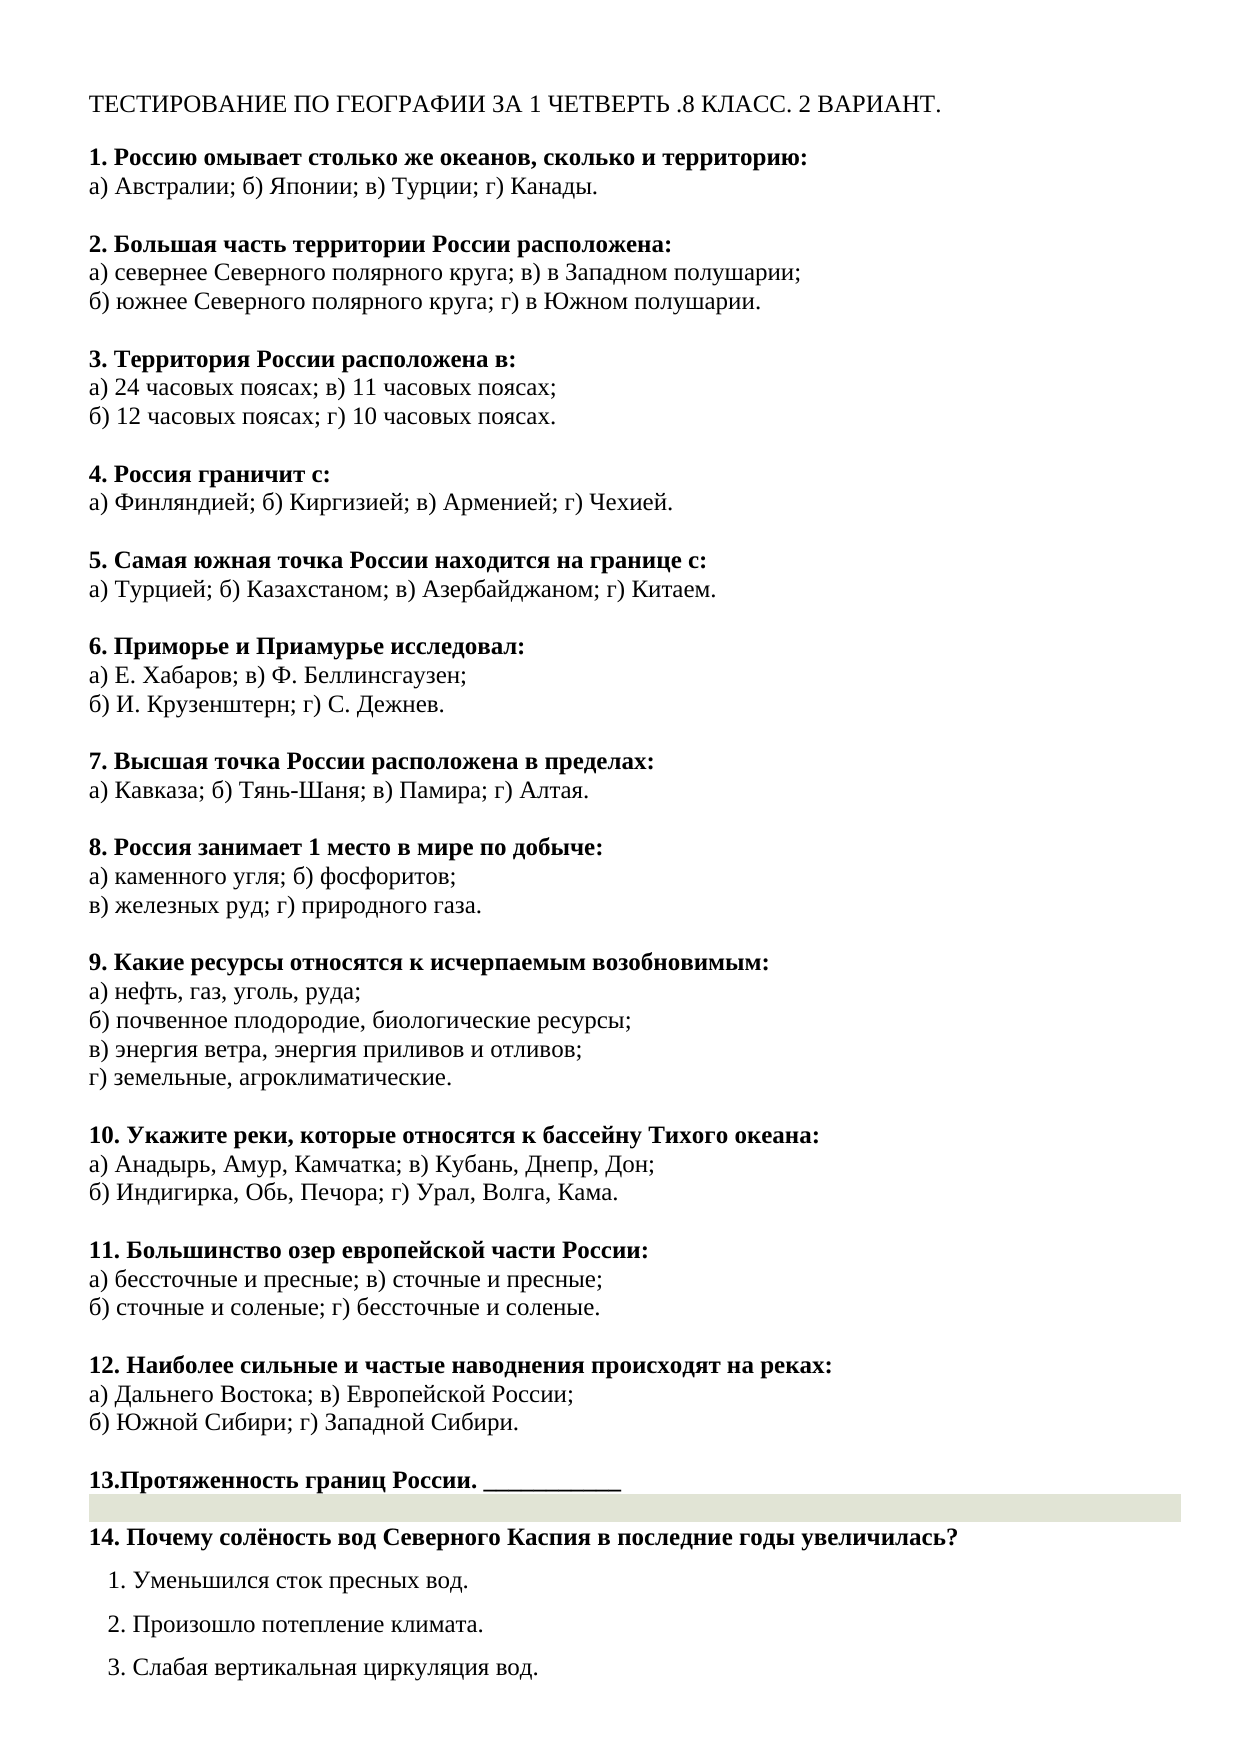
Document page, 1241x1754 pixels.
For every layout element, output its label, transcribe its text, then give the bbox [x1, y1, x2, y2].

text 1. Россию омывает столько же океанов, сколько и территорию: [89, 142, 1181, 171]
text а) нефть, газ, уголь, руда; [89, 976, 1181, 1005]
text 3. Территория России расположена в: [89, 344, 1181, 372]
text в) железных руд; г) природного газа. [89, 890, 1181, 919]
text в) энергия ветра, энергия приливов и отливов; [89, 1034, 1181, 1062]
text 2. Большая часть территории России расположена: [89, 229, 1181, 257]
text 2. Произошло потепление климата. [89, 1609, 1181, 1637]
text б) сточные и соленые; г) бессточные и соленые. [89, 1292, 1181, 1321]
text г) земельные, агроклиматические. [89, 1062, 1181, 1091]
text 8. Россия занимает 1 место в мире по добыче: [89, 832, 1181, 861]
text б) Индигирка, Обь, Печора; г) Урал, Волга, Кама. [89, 1177, 1181, 1206]
text 4. Россия граничит с: [89, 459, 1181, 487]
text а) Дальнего Востока; в) Европейской России; [89, 1379, 1181, 1407]
text а) Кавказа; б) Тянь-Шаня; в) Памира; г) Алтая. [89, 775, 1181, 804]
text б) 12 часовых поясах; г) 10 часовых поясах. [89, 401, 1181, 430]
text а) Анадырь, Амур, Камчатка; в) Кубань, Днепр, Дон; [89, 1149, 1181, 1177]
text 5. Самая южная точка России находится на границе с: [89, 545, 1181, 574]
text 12. Наиболее сильные и частые наводнения происходят на реках: [89, 1350, 1181, 1379]
text 10. Укажите реки, которые относятся к бассейну Тихого океана: [89, 1120, 1181, 1149]
text 3. Слабая вертикальная циркуляция вод. [89, 1652, 1181, 1681]
text а) севернее Северного полярного круга; в) в Западном полушарии; [89, 257, 1181, 286]
text б) Южной Сибири; г) Западной Сибири. [89, 1407, 1181, 1436]
text а) 24 часовых поясах; в) 11 часовых поясах; [89, 372, 1181, 401]
text б) почвенное плодородие, биологические ресурсы; [89, 1005, 1181, 1034]
text 13.Протяженность границ России. ___________ [89, 1465, 1181, 1494]
text а) бессточные и пресные; в) сточные и пресные; [89, 1264, 1181, 1292]
text б) И. Крузенштерн; г) С. Дежнев. [89, 689, 1181, 717]
text а) Е. Хабаров; в) Ф. Беллинсгаузен; [89, 660, 1181, 689]
text 7. Высшая точка России расположена в пределах: [89, 746, 1181, 775]
text 1. Уменьшился сток пресных вод. [89, 1566, 1181, 1594]
text ТЕСТИРОВАНИЕ ПО ГЕОГРАФИИ ЗА 1 ЧЕТВЕРТЬ .8 КЛАСС. 2 ВАРИАНТ. [89, 89, 1181, 117]
text б) южнее Северного полярного круга; г) в Южном полушарии. [89, 286, 1181, 315]
text 6. Приморье и Приамурье исследовал: [89, 631, 1181, 660]
text а) Финляндией; б) Киргизией; в) Арменией; г) Чехией. [89, 487, 1181, 516]
text а) каменного угля; б) фосфоритов; [89, 861, 1181, 890]
text 9. Какие ресурсы относятся к исчерпаемым возобновимым: [89, 947, 1181, 976]
text а) Турцией; б) Казахстаном; в) Азербайджаном; г) Китаем. [89, 574, 1181, 602]
text а) Австралии; б) Японии; в) Турции; г) Канады. [89, 171, 1181, 200]
text 14. Почему солёность вод Северного Каспия в последние годы увеличилась? [89, 1522, 1181, 1551]
text 11. Большинство озер европейской части России: [89, 1235, 1181, 1264]
